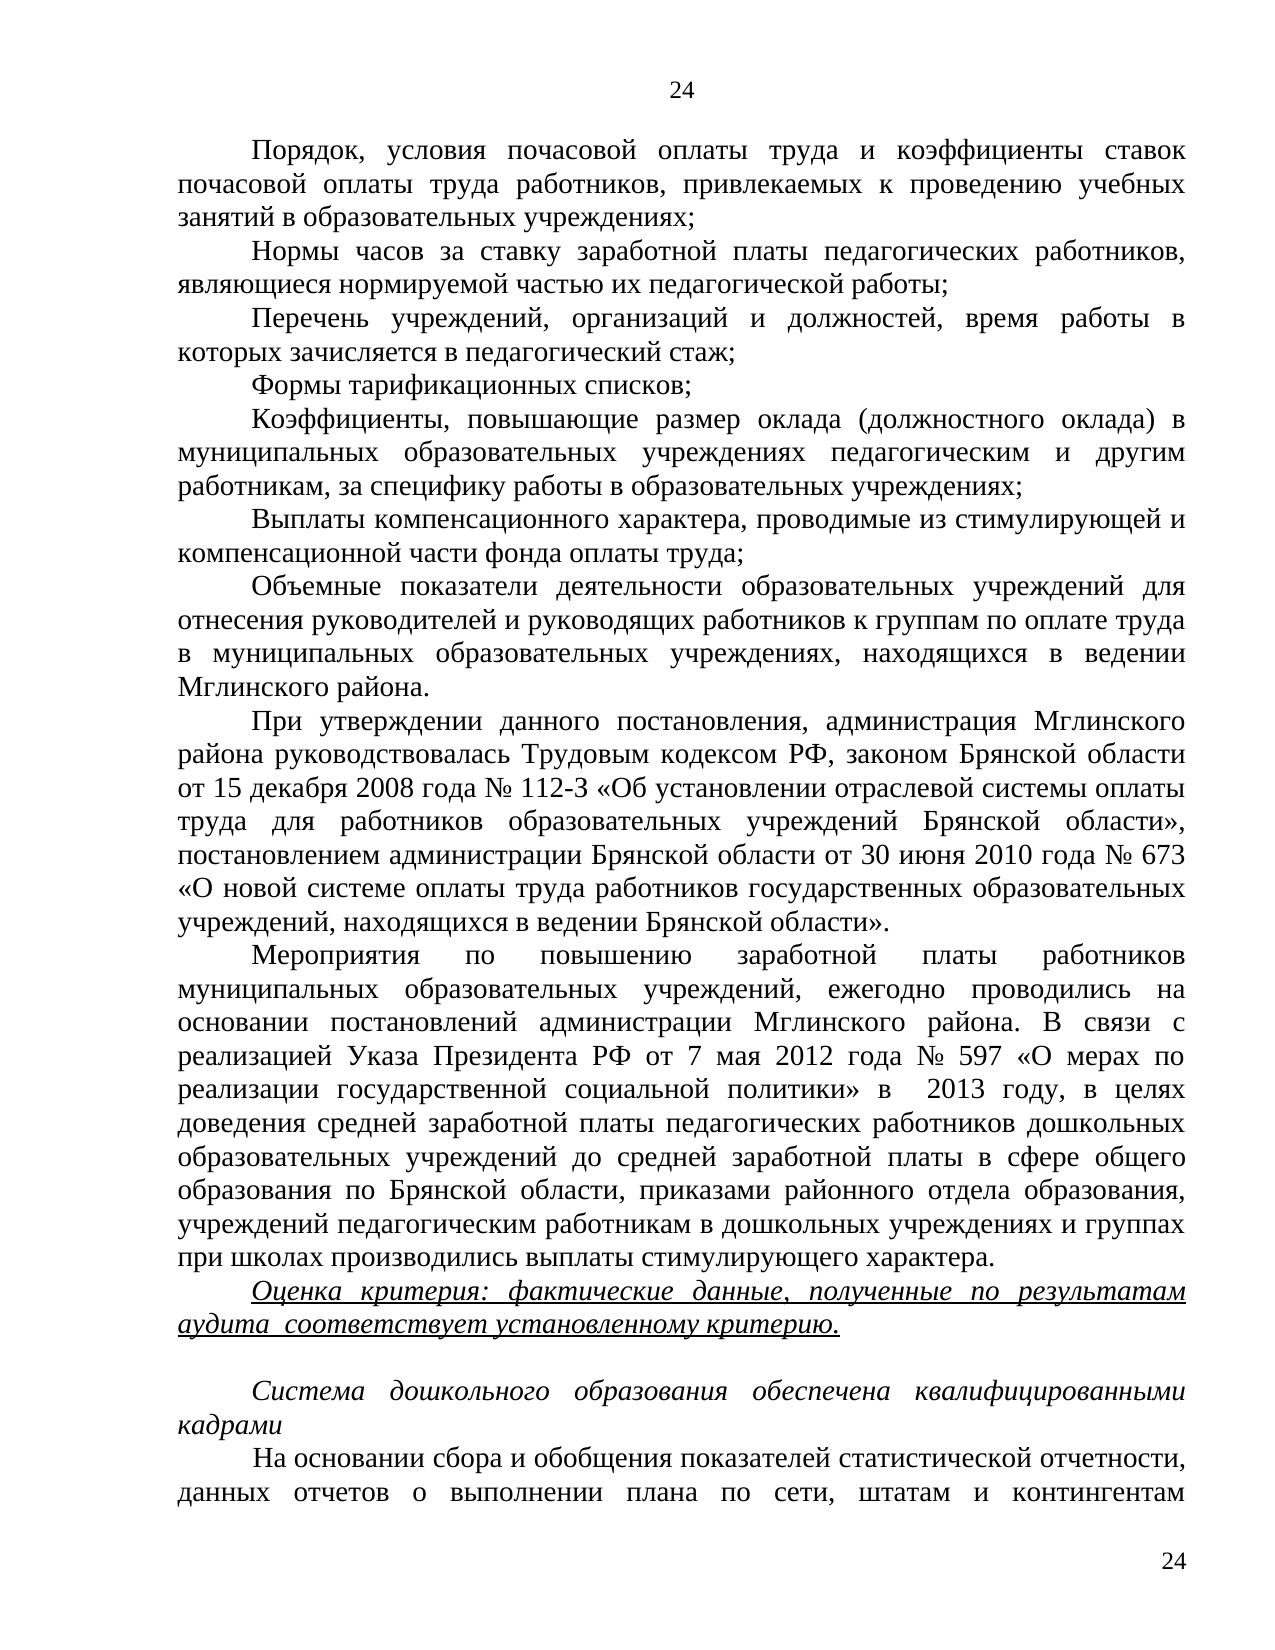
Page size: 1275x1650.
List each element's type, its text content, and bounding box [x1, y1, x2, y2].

text Система дошкольного образования обеспечена квалифицированными кадрами [177, 1373, 1186, 1441]
text При утверждении данного постановления, администрация Мглинского района руководствовалась Трудовым кодексом РФ, законом Брянской области от 15 декабря 2008 года № 112-З «Об установлении отраслевой системы оплаты труда для работников образовательных учреждений Брянской области», постановлением администрации Брянской области от 30 июня 2010 года № 673 «О новой системе оплаты труда работников государственных образовательных учреждений, находящихся в ведении Брянской области». [177, 703, 1186, 937]
text Коэффициенты, повышающие размер оклада (должностного оклада) в муниципальных образовательных учреждениях педагогическим и другим работникам, за специфику работы в образовательных учреждениях; [177, 401, 1186, 501]
text Объемные показатели деятельности образовательных учреждений для отнесения руководителей и руководящих работников к группам по оплате труда в муниципальных образовательных учреждениях, находящихся в ведении Мглинского района. [177, 568, 1186, 703]
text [177, 1441, 1186, 1508]
text Выплаты компенсационного характера, проводимые из стимулирующей и компенсационной части фонда оплаты труда; [177, 501, 1186, 568]
text Перечень учреждений, организаций и должностей, время работы в которых зачисляется в педагогический стаж; [177, 300, 1186, 367]
text Мероприятия по повышению заработной платы работников муниципальных образовательных учреждений, ежегодно проводились на основании постановлений администрации Мглинского района. В связи с реализацией Указа Президента РФ от 7 мая 2012 года № 597 «О мерах по реализации государственной социальной политики» в 2013 году, в целях доведения средней заработной платы педагогических работников дошкольных образовательных учреждений до средней заработной платы в сфере общего образования по Брянской области, приказами районного отдела образования, учреждений педагогическим работникам в дошкольных учреждениях и группах при школах производились выплаты стимулирующего характера. [177, 937, 1186, 1273]
text Порядок, условия почасовой оплаты труда и коэффициенты ставок почасовой оплаты труда работников, привлекаемых к проведению учебных занятий в образовательных учреждениях; [177, 132, 1186, 233]
text Оценка критерия: фактические данные, полученные по результатам аудита соответствует установленному критерию. [177, 1273, 1186, 1340]
text Нормы часов за ставку заработной платы педагогических работников, являющиеся нормируемой частью их педагогической работы; [177, 233, 1186, 300]
text Формы тарификационных списков; [177, 367, 1186, 401]
